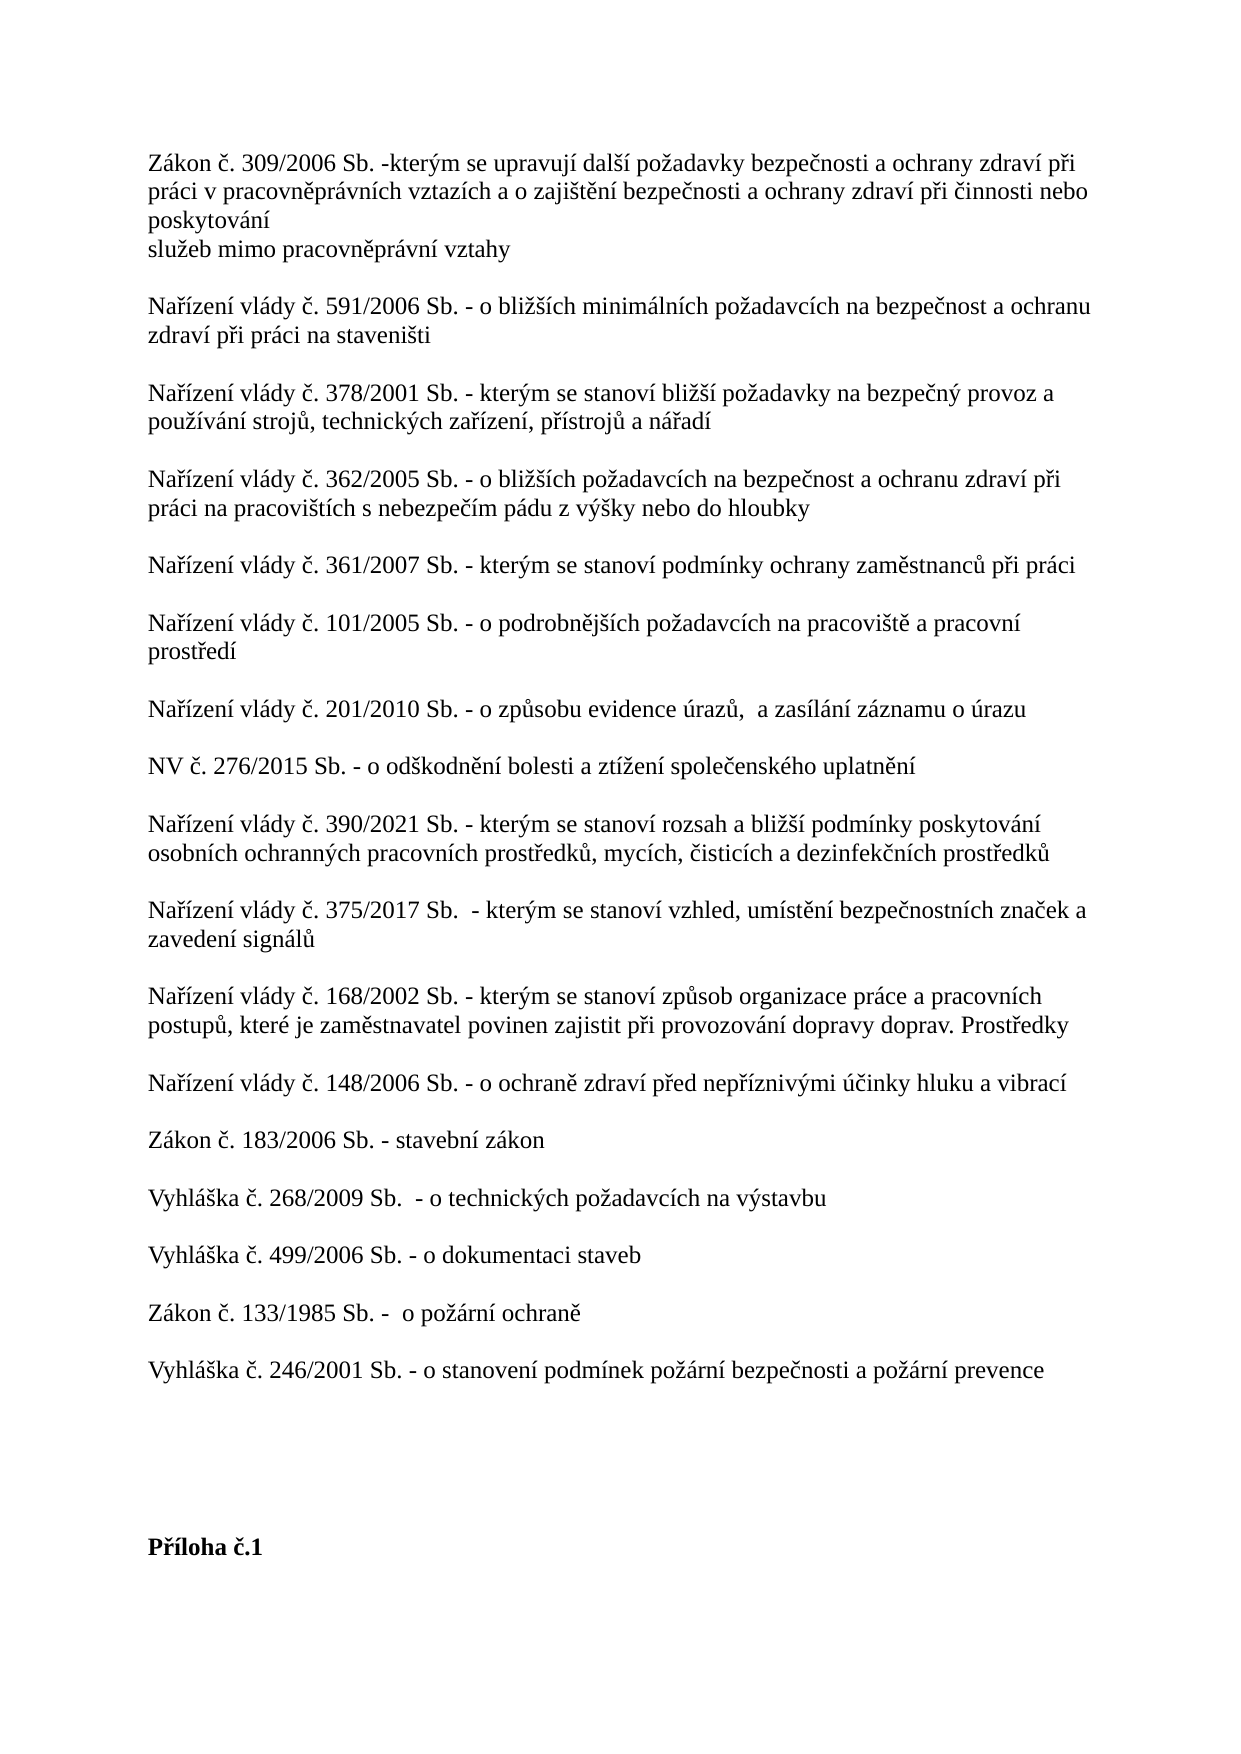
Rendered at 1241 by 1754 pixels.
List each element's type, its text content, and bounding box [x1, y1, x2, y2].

text Nařízení vlády č. 591/2006 Sb. - o bližších minimálních požadavcích na bezpečnost a ochranu zdraví při práci na staveništi [148, 291, 1093, 349]
text Nařízení vlády č. 378/2001 Sb. - kterým se stanoví bližší požadavky na bezpečný provoz a používání strojů, technických zařízení, přístrojů a nářadí [148, 378, 1093, 435]
text Vyhláška č. 268/2009 Sb. - o technických požadavcích na výstavbu [148, 1183, 1093, 1211]
text Zákon č. 309/2006 Sb. -kterým se upravují další požadavky bezpečnosti a ochrany zdraví při práci v pracovněprávních vztazích a o zajištění bezpečnosti a ochrany zdraví při činnosti nebo poskytování [148, 148, 1093, 234]
text Nařízení vlády č. 361/2007 Sb. - kterým se stanoví podmínky ochrany zaměstnanců při práci [148, 550, 1093, 579]
text NV č. 276/2015 Sb. - o odškodnění bolesti a ztížení společenského uplatnění [148, 751, 1093, 780]
text Nařízení vlády č. 101/2005 Sb. - o podrobnějších požadavcích na pracoviště a pracovní prostředí [148, 608, 1093, 665]
text služeb mimo pracovněprávní vztahy [148, 234, 1093, 263]
text Vyhláška č. 499/2006 Sb. - o dokumentaci staveb [148, 1240, 1093, 1269]
text Příloha č.1 [148, 1532, 1093, 1561]
text Nařízení vlády č. 362/2005 Sb. - o bližších požadavcích na bezpečnost a ochranu zdraví při práci na pracovištích s nebezpečím pádu z výšky nebo do hloubky [148, 464, 1093, 521]
text Zákon č. 183/2006 Sb. - stavební zákon [148, 1125, 1093, 1154]
text Nařízení vlády č. 375/2017 Sb. - kterým se stanoví vzhled, umístění bezpečnostních značek a zavedení signálů [148, 895, 1093, 953]
text Nařízení vlády č. 201/2010 Sb. - o způsobu evidence úrazů, a zasílání záznamu o úrazu [148, 694, 1093, 723]
text Vyhláška č. 246/2001 Sb. - o stanovení podmínek požární bezpečnosti a požární prevence [148, 1355, 1093, 1384]
text Nařízení vlády č. 390/2021 Sb. - kterým se stanoví rozsah a bližší podmínky poskytování osobních ochranných pracovních prostředků, mycích, čisticích a dezinfekčních prostředků [148, 809, 1093, 866]
text Zákon č. 133/1985 Sb. - o požární ochraně [148, 1298, 1093, 1326]
text Nařízení vlády č. 168/2002 Sb. - kterým se stanoví způsob organizace práce a pracovních postupů, které je zaměstnavatel povinen zajistit při provozování dopravy doprav. Prostředky [148, 981, 1093, 1039]
text Nařízení vlády č. 148/2006 Sb. - o ochraně zdraví před nepříznivými účinky hluku a vibrací [148, 1068, 1093, 1096]
